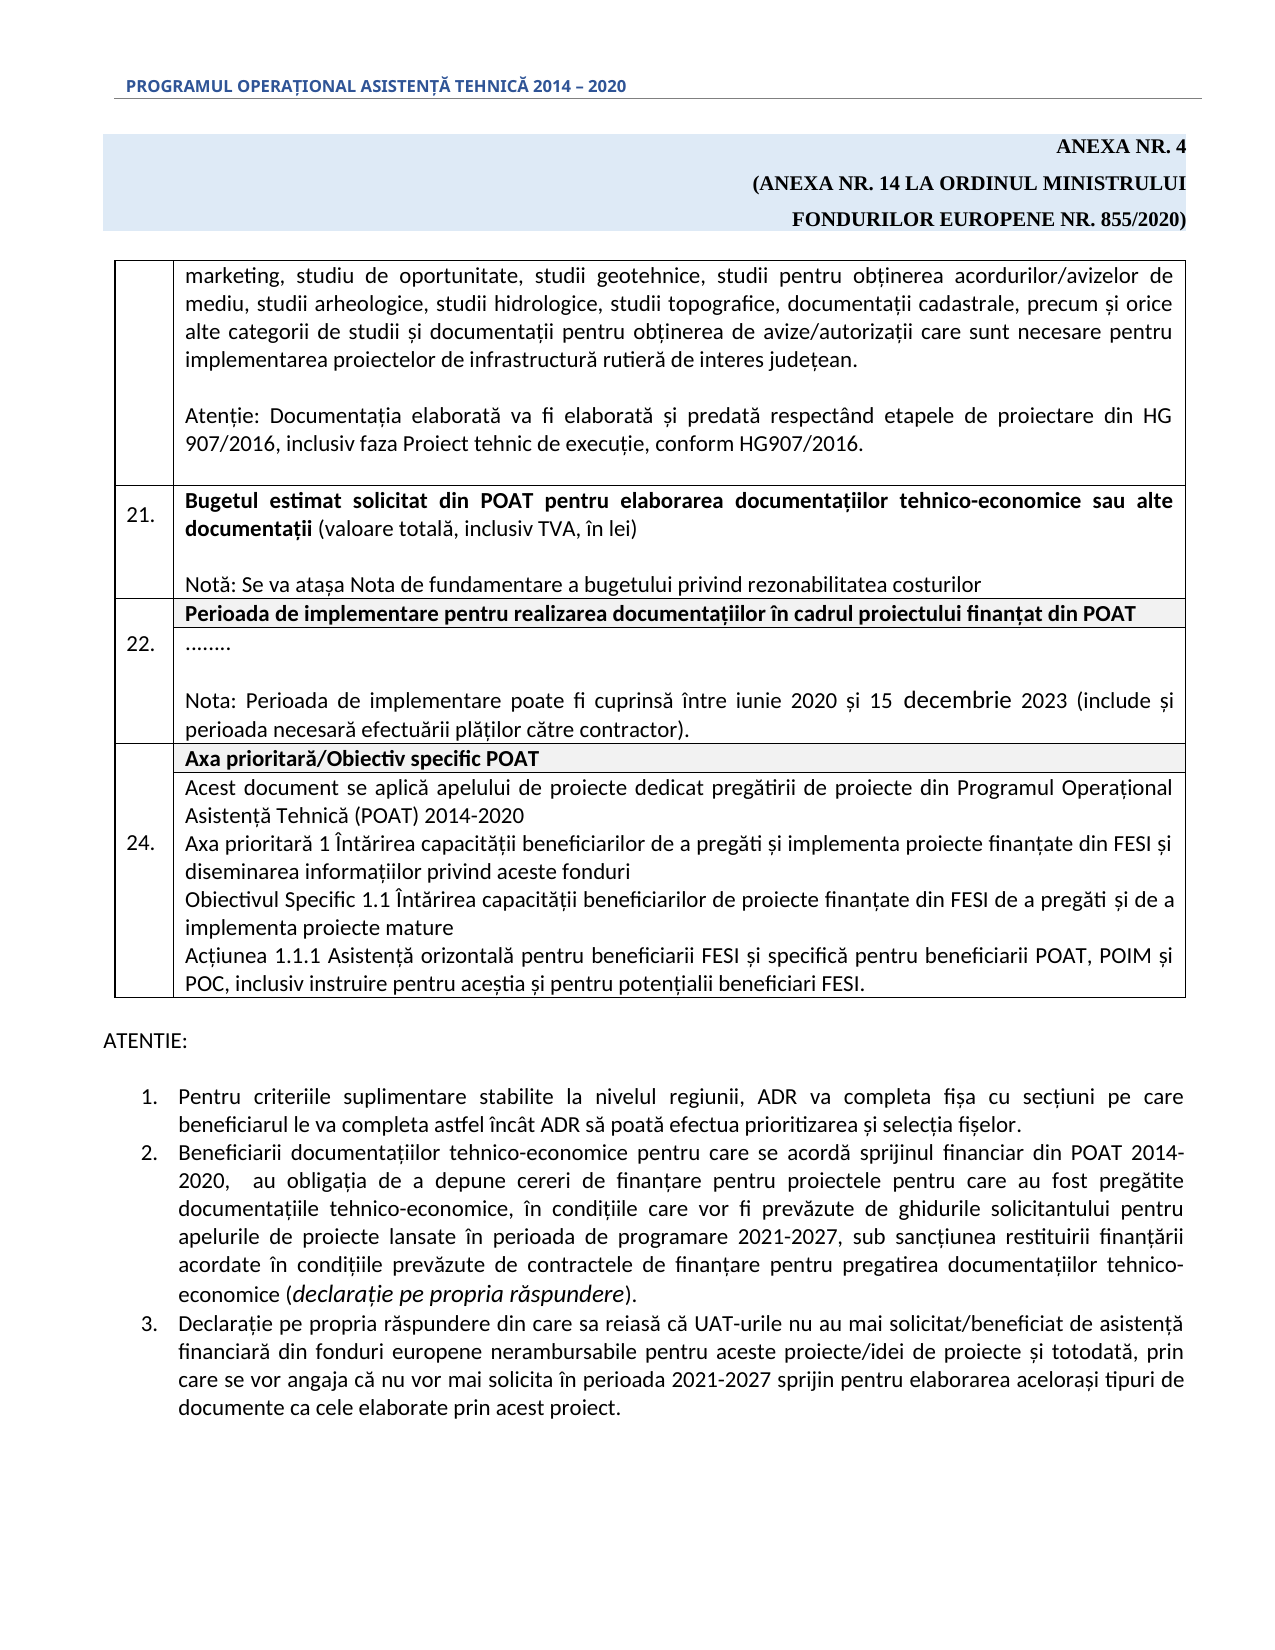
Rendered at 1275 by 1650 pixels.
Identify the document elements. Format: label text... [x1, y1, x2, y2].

table_cell Axa prioritară/Obiectiv specific POAT [174, 744, 1185, 772]
list Beneficiarii documentațiilor tehnico-economice pentru care se acordă sprijinul financiar din POAT 2014-2020, au obligația de a depune cereri de finanțare pentru proiectele pentru care au fost pregătite documentațiile tehnico-economice, în condițiile care vor fi prevăzute de ghidurile solicitantului pentru apelurile de proiecte lansate în perioada de programare 2021-2027, sub sancțiunea restituirii finanțării acordate în condițiile prevăzute de contractele de finanțare pentru pregatirea documentațiilor tehnico-economice (declarație pe propria răspundere). [141, 1138, 1186, 1309]
text ATENTIE: [103, 1026, 1186, 1054]
table_cell [116, 599, 173, 743]
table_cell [174, 261, 1185, 485]
list Pentru criteriile suplimentare stabilite la nivelul regiunii, ADR va completa fișa cu secțiuni pe care beneficiarul le va completa astfel încât ADR să poată efectua prioritizarea și selecția fișelor. [141, 1082, 1186, 1138]
table_cell Acest document se aplică apelului de proiecte dedicat pregătirii de proiecte din Programul Operațional Asistență Tehnică (POAT) 2014-2020 Axa prioritară 1 Întărirea capacității beneficiarilor de a pregăti și implementa proiecte finanțate din FESI și diseminarea informațiilor privind aceste fonduri Obiectivul Specific 1.1 Întărirea capacității beneficiarilor de proiecte finanțate din FESI de a pregăti şi de a implementa proiecte mature Acțiunea 1.1.1 Asistență orizontală pentru beneficiarii FESI și specifică pentru beneficiarii POAT, POIM și POC, inclusiv instruire pentru aceștia și pentru potențialii beneficiari FESI. [174, 773, 1185, 997]
list Declarație pe propria răspundere din care sa reiasă că UAT-urile nu au mai solicitat/beneficiat de asistență financiară din fonduri europene nerambursabile pentru aceste proiecte/idei de proiecte și totodată, prin care se vor angaja că nu vor mai solicita în perioada 2021-2027 sprijin pentru elaborarea acelorași tipuri de documente ca cele elaborate prin acest proiect. [141, 1309, 1186, 1421]
table_cell Bugetul estimat solicitat din POAT pentru elaborarea documentațiilor tehnico-economice sau alte documentații (valoare totală, inclusiv TVA, în lei) Notă: Se va atașa Nota de fundamentare a bugetului privind rezonabilitatea costurilor [174, 486, 1185, 598]
table_cell Perioada de implementare pentru realizarea documentațiilor în cadrul proiectului finanțat din POAT [174, 599, 1185, 627]
table_cell [116, 261, 173, 485]
table_cell ........ Nota: Perioada de implementare poate fi cuprinsă între iunie 2020 și 15 decembrie 2023 (include și perioada necesară efectuării plăților către contractor). [174, 628, 1185, 743]
table_cell [116, 486, 173, 598]
table_cell [116, 744, 173, 997]
